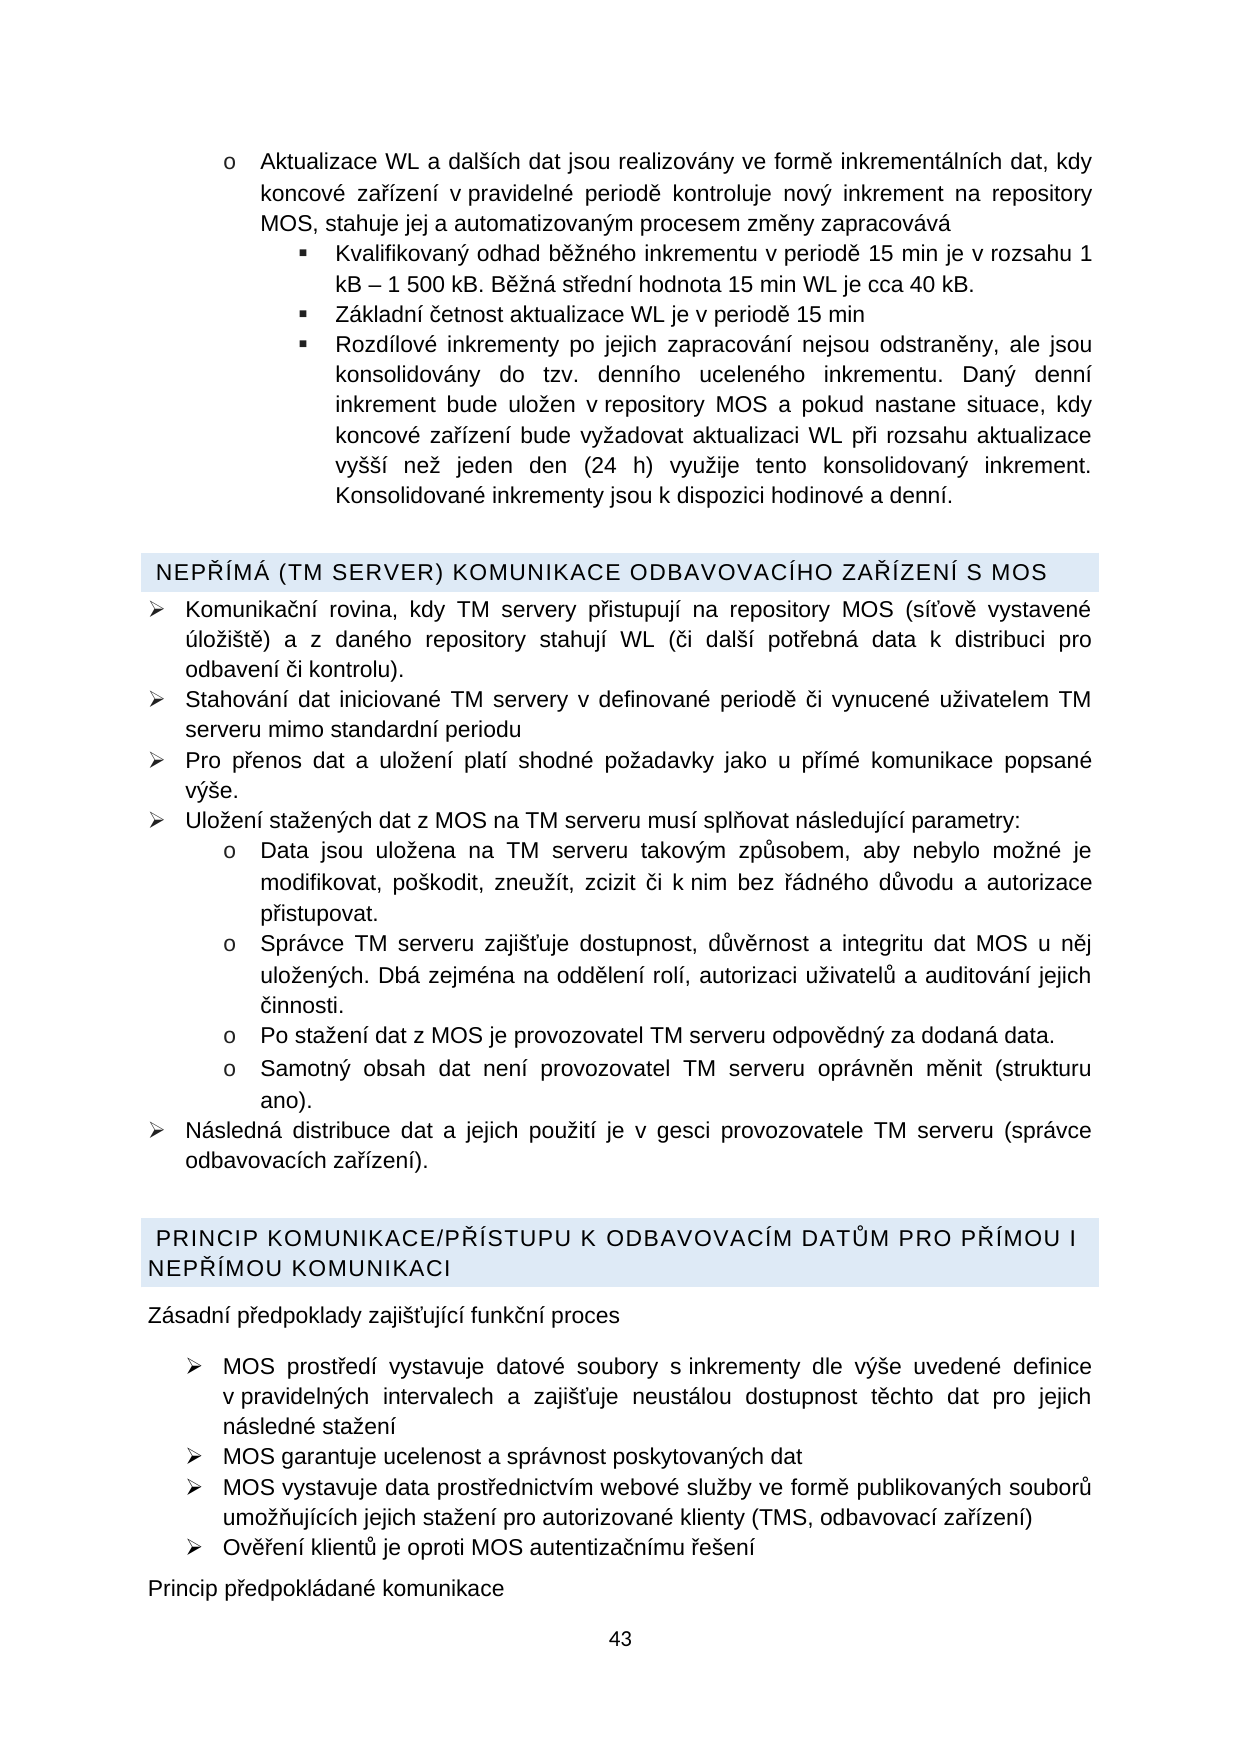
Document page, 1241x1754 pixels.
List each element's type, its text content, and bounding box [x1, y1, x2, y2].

text Princip předpokládané komunikace [148, 1574, 1092, 1601]
list Komunikační rovina, kdy TM servery přistupují na repository MOS (síťově vystavené úložiště) a z daného repository stahují WL (či další potřebná data k distribuci pro odbavení či kontrolu). [148, 596, 1092, 682]
list Základní četnost aktualizace WL je v periodě 15 min [298, 301, 1092, 327]
text Princip komunikace/přístupu k odbavovacím datům pro přímou i nepřímou komunikaci [148, 1225, 1092, 1281]
list Aktualizace WL a dalších dat jsou realizovány ve formě inkrementálních dat, kdy koncové zařízení v pravidelné periodě kontroluje nový inkrement na repository MOS, stahuje jej a automatizovaným procesem změny zapracovává [223, 148, 1092, 236]
list Následná distribuce dat a jejich použití je v gesci provozovatele TM serveru (správce odbavovacích zařízení). [148, 1117, 1092, 1174]
list Kvalifikovaný odhad běžného inkrementu v periodě 15 min je v rozsahu 1 kB – 1 500 kB. Běžná střední hodnota 15 min WL je cca 40 kB. [298, 240, 1092, 297]
text Zásadní předpoklady zajišťující funkční proces [148, 1302, 1092, 1328]
list Rozdílové inkrementy po jejich zapracování nejsou odstraněny, ale jsou konsolidovány do tzv. denního uceleného inkrementu. Daný denní inkrement bude uložen v repository MOS a pokud nastane situace, kdy koncové zařízení bude vyžadovat aktualizaci WL při rozsahu aktualizace vyšší než jeden den (24 h) využije tento konsolidovaný inkrement. Konsolidované inkrementy jsou k dispozici hodinové a denní. [298, 331, 1092, 508]
list Samotný obsah dat není provozovatel TM serveru oprávněn měnit (strukturu ano). [223, 1055, 1092, 1113]
list Správce TM serveru zajišťuje dostupnost, důvěrnost a integritu dat MOS u něj uložených. Dbá zejména na oddělení rolí, autorizaci uživatelů a auditování jejich činnosti. [223, 930, 1092, 1018]
list MOS garantuje ucelenost a správnost poskytovaných dat [185, 1443, 1092, 1470]
list MOS vystavuje data prostřednictvím webové služby ve formě publikovaných souborů umožňujících jejich stažení pro autorizované klienty (TMS, odbavovací zařízení) [185, 1473, 1092, 1530]
text Nepřímá (TM Server) komunikace odbavovacího zařízení s MOS [148, 559, 1092, 585]
list Data jsou uložena na TM serveru takovým způsobem, aby nebylo možné je modifikovat, poškodit, zneužít, zcizit či k nim bez řádného důvodu a autorizace přistupovat. [223, 837, 1092, 926]
list Pro přenos dat a uložení platí shodné požadavky jako u přímé komunikace popsané výše. [148, 747, 1092, 803]
list Uložení stažených dat z MOS na TM serveru musí splňovat následující parametry: [148, 807, 1092, 833]
list Stahování dat iniciované TM servery v definované periodě či vynucené uživatelem TM serveru mimo standardní periodu [148, 686, 1092, 743]
list Po stažení dat z MOS je provozovatel TM serveru odpovědný za dodaná data. [223, 1022, 1092, 1051]
list MOS prostředí vystavuje datové soubory s inkrementy dle výše uvedené definice v pravidelných intervalech a zajišťuje neustálou dostupnost těchto dat pro jejich následné stažení [185, 1353, 1092, 1439]
list Ověření klientů je oproti MOS autentizačnímu řešení [185, 1534, 1092, 1560]
